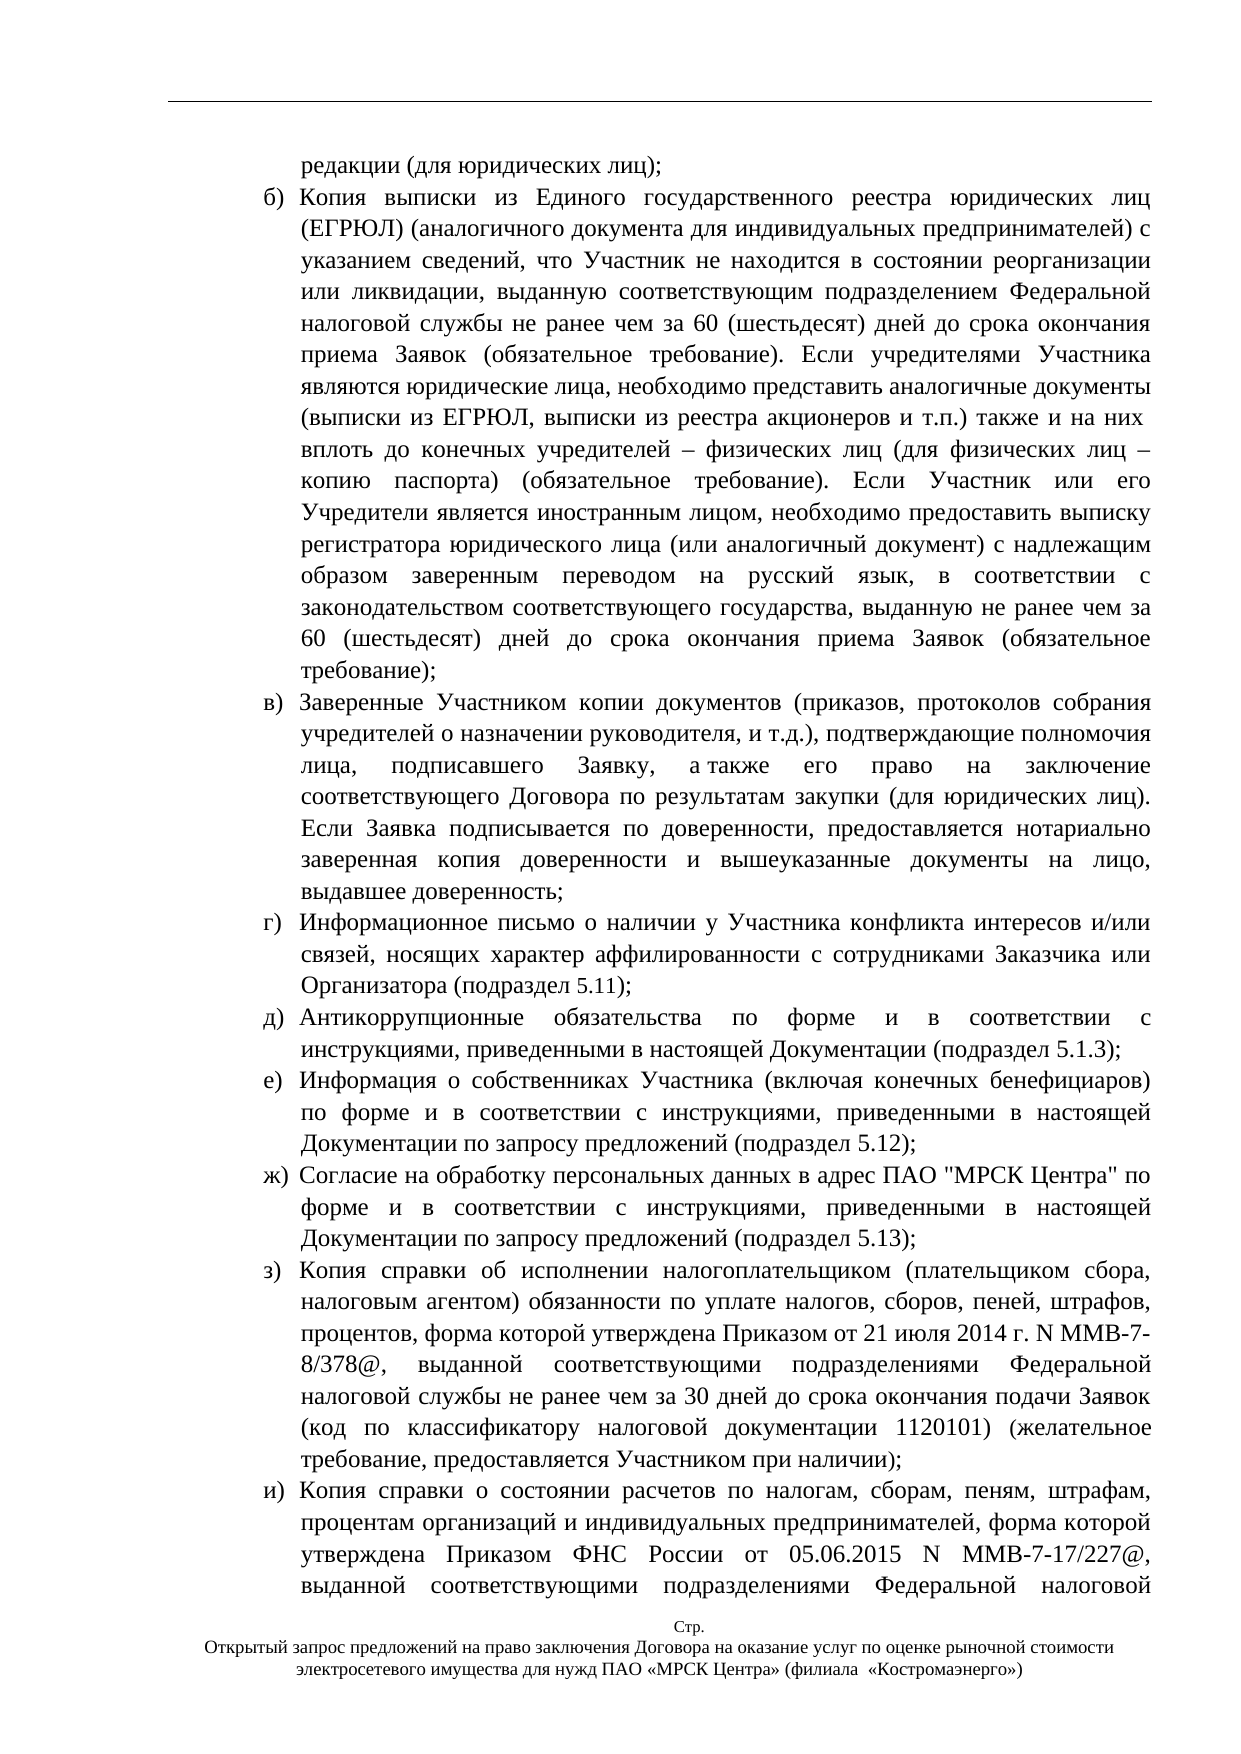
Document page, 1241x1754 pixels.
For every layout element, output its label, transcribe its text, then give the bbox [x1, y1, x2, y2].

list Копия выписки из Единого государственного реестра юридических лиц (ЕГРЮЛ) (аналогичного документа для индивидуальных предпринимателей) с указанием сведений, что Участник не находится в состоянии реорганизации или ликвидации, выданную соответствующим подразделением Федеральной налоговой службы не ранее чем за 60 (шестьдесят) дней до срока окончания приема Заявок (обязательное требование). Если учредителями Участника являются юридические лица, необходимо представить аналогичные документы (выписки из ЕГРЮЛ, выписки из реестра акционеров и т.п.) также и на них вплоть до конечных учредителей – физических лиц (для физических лиц – копию паспорта) (обязательное требование). Если Участник или его Учредители является иностранным лицом, необходимо предоставить выписку регистратора юридического лица (или аналогичный документ) с надлежащим образом заверенным переводом на русский язык, в соответствии с законодательством соответствующего государства, выданную не ранее чем за 60 (шестьдесят) дней до срока окончания приема Заявок (обязательное требование); [263, 182, 1152, 684]
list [263, 1476, 1152, 1599]
list Антикоррупционные обязательства по форме и в соответствии с инструкциями, приведенными в настоящей Документации (подраздел 5.1.3); [263, 1002, 1152, 1062]
list Информационное письмо о наличии у Участника конфликта интересов и/или связей, носящих характер аффилированности с сотрудниками Заказчика или Организатора (подраздел 5.11); [263, 907, 1152, 999]
list Согласие на обработку персональных данных в адрес ПАО "МРСК Центра" по форме и в соответствии с инструкциями, приведенными в настоящей Документации по запросу предложений (подраздел 5.13); [263, 1160, 1152, 1252]
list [263, 150, 1152, 179]
list Копия справки об исполнении налогоплательщиком (плательщиком сбора, налоговым агентом) обязанности по уплате налогов, сборов, пеней, штрафов, процентов, форма которой утверждена Приказом от 21 июля 2014 г. N ММВ-7-8/378@, выданной соответствующими подразделениями Федеральной налоговой службы не ранее чем за 30 дней до срока окончания подачи Заявок (код по классификатору налоговой документации 1120101) (желательное требование, предоставляется Участником при наличии); [263, 1255, 1152, 1473]
list Заверенные Участником копии документов (приказов, протоколов собрания учредителей о назначении руководителя, и т.д.), подтверждающие полномочия лица, подписавшего Заявку, а также его право на заключение соответствующего Договора по результатам закупки (для юридических лиц). Если Заявка подписывается по доверенности, предоставляется нотариально заверенная копия доверенности и вышеуказанные документы на лицо, выдавшее доверенность; [263, 687, 1152, 905]
list Информация о собственниках Участника (включая конечных бенефициаров) по форме и в соответствии с инструкциями, приведенными в настоящей Документации по запросу предложений (подраздел 5.12); [263, 1065, 1152, 1157]
